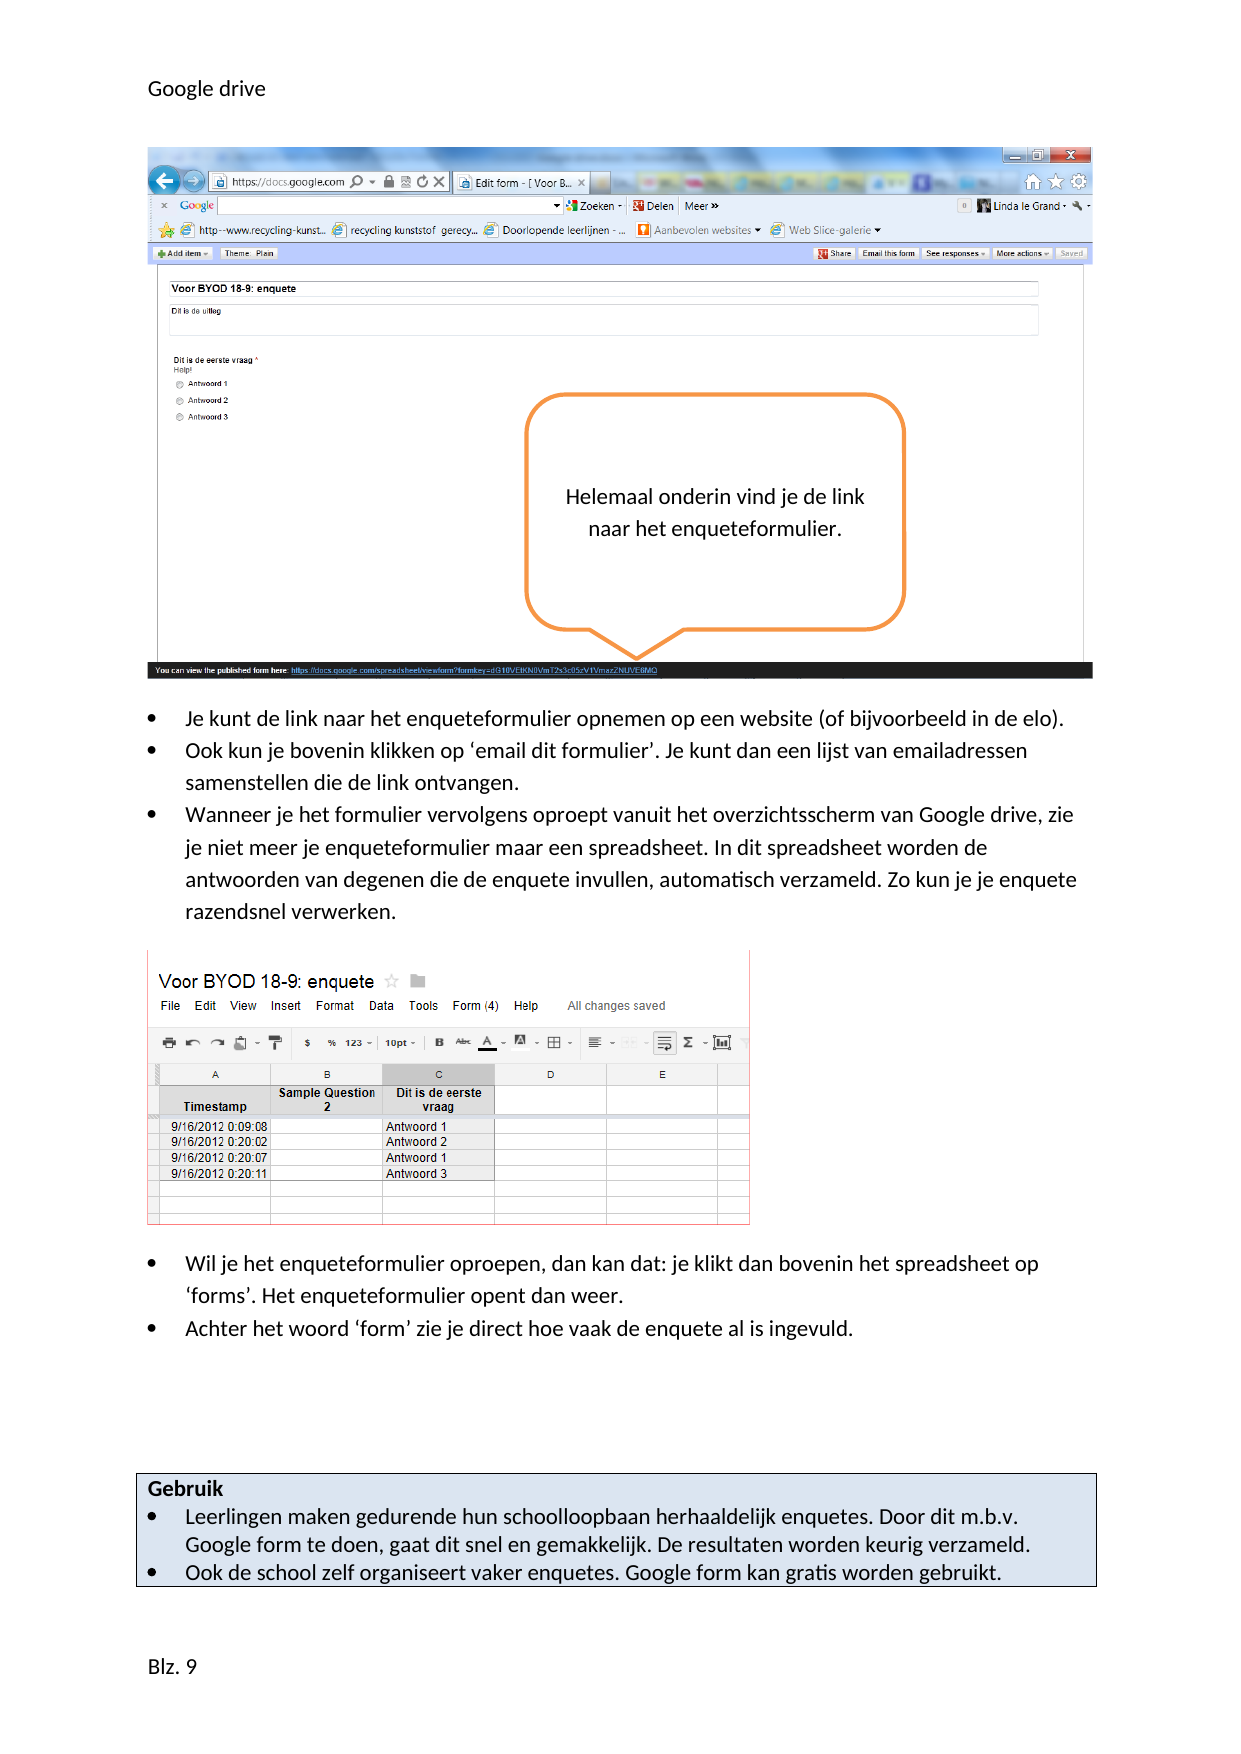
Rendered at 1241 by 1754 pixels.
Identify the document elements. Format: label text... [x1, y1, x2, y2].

list Achter het woord ‘form’ zie je direct hoe vaak de enquete al is ingevuld. [148, 1314, 1093, 1342]
picture [147, 147, 1093, 679]
list Je kunt de link naar het enqueteformulier opnemen op een website (of bijvoorbeeld in de elo). [148, 704, 1093, 732]
list Ook kun je bovenin klikken op ‘email dit formulier’. Je kunt dan een lijst van emailadressen samenstellen die de link ontvangen. [148, 736, 1093, 796]
list Wil je het enqueteformulier oproepen, dan kan dat: je klikt dan bovenin het spreadsheet op ‘forms’. Het enqueteformulier opent dan weer. [148, 1249, 1093, 1309]
picture [147, 950, 750, 1225]
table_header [137, 1474, 1096, 1586]
list Wanneer je het formulier vervolgens oproept vanuit het overzichtsscherm van Google drive, zie je niet meer je enqueteformulier maar een spreadsheet. In dit spreadsheet worden de antwoorden van degenen die de enquete invullen, automatisch verzameld. Zo kun je je enquete razendsnel verwerken. [148, 800, 1093, 925]
